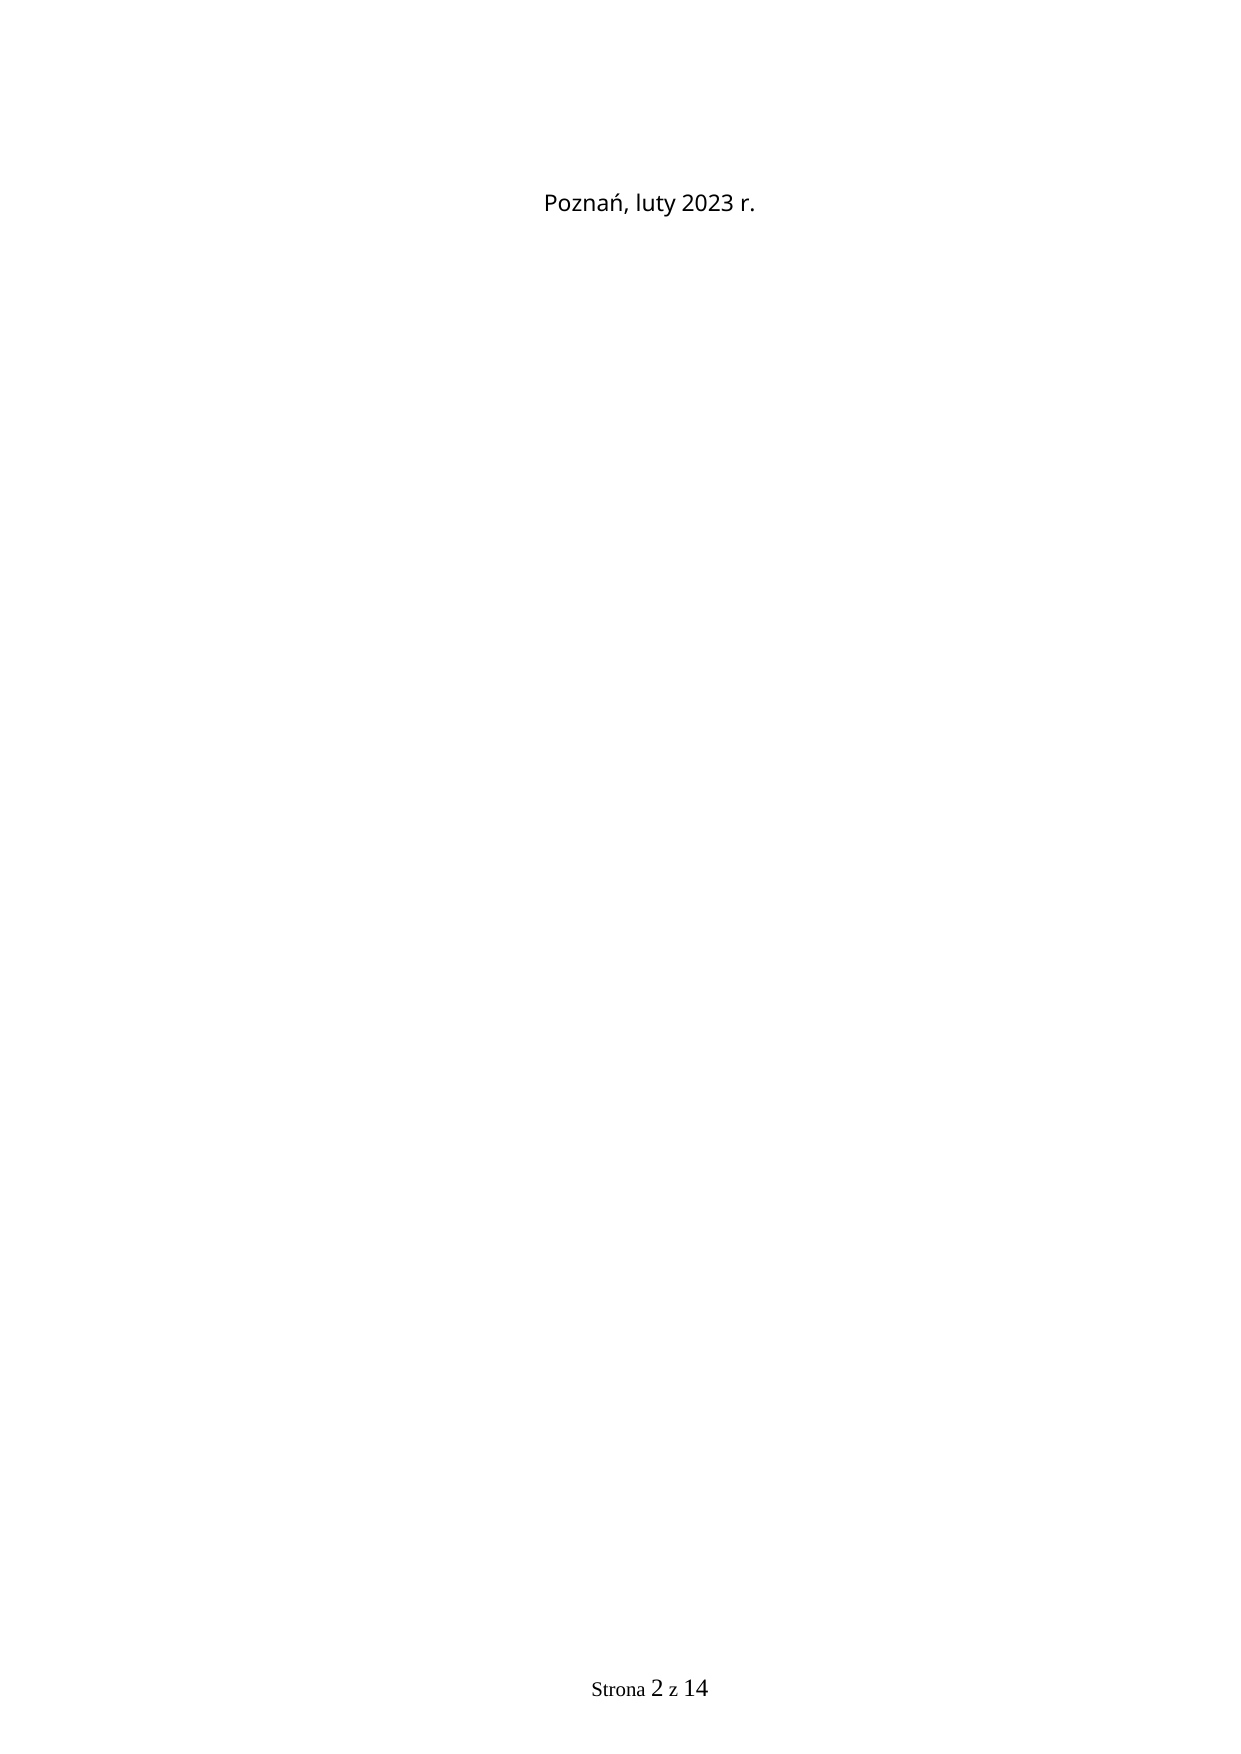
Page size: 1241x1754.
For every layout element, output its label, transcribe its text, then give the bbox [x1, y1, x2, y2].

text Poznań, luty 2023 r. [148, 187, 1152, 218]
